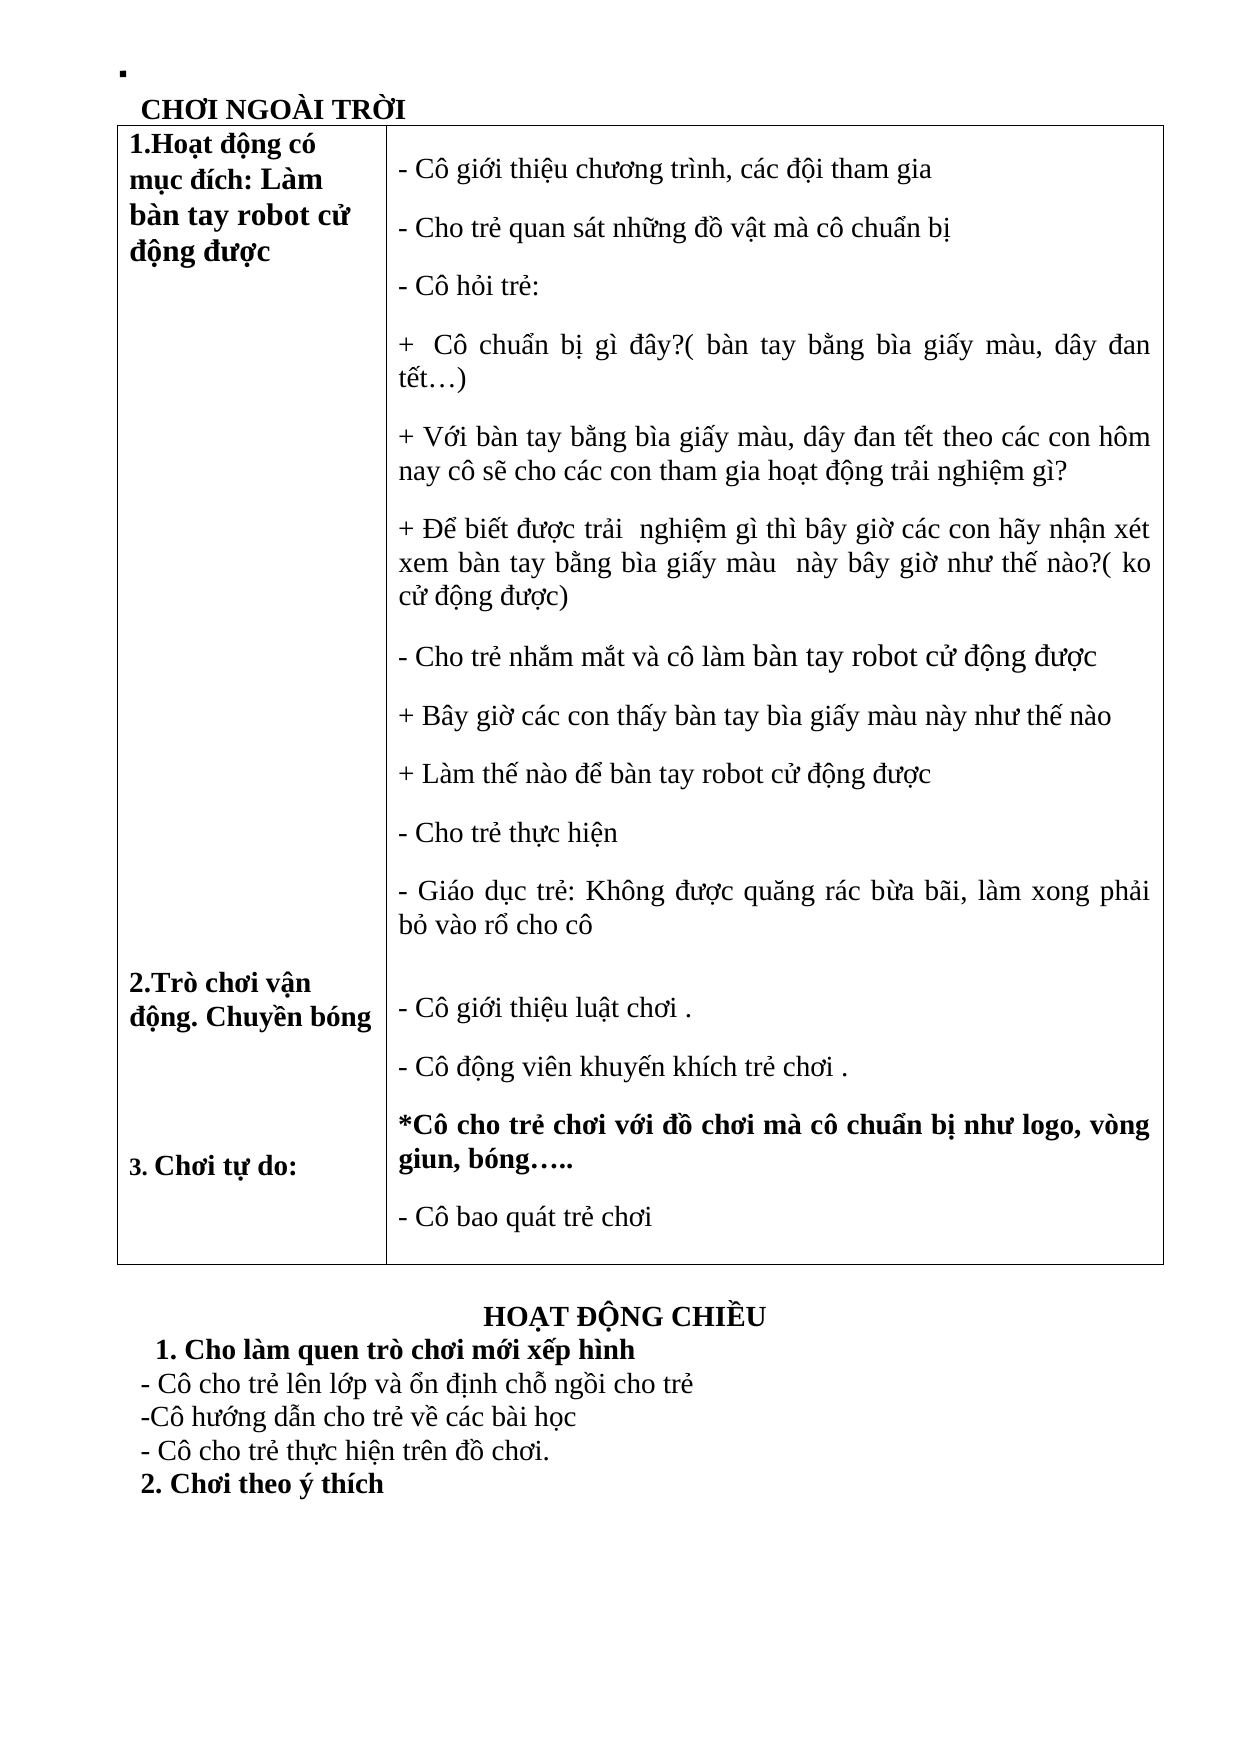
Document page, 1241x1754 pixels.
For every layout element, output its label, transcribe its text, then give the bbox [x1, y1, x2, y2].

text - Cô cho trẻ thực hiện trên đồ chơi. [140, 1433, 1162, 1467]
table_cell - Cô giới thiệu luật chơi . - Cô động viên khuyến khích trẻ chơi . *Cô cho trẻ chơi với đồ chơi mà cô chuẩn bị như logo, vòng giun, bóng….. - Cô bao quát trẻ chơi [387, 965, 1163, 1262]
table_cell 2.Trò chơi vận động. Chuyền bóng 3. Chơi tự do: [118, 965, 386, 1262]
table_header 1.Hoạt động có mục đích: Làm bàn tay robot cử động được [118, 126, 386, 965]
text - Cô cho trẻ lên lớp và ổn định chỗ ngồi cho trẻ [140, 1366, 1162, 1399]
table_header - Cô giới thiệu chương trình, các đội tham gia - Cho trẻ quan sát những đồ vật mà cô chuẩn bị - Cô hỏi trẻ: + Cô chuẩn bị gì đây?( bàn tay bằng bìa giấy màu, dây đan tết…) + Với bàn tay bằng bìa giấy màu, dây đan tết theo các con hôm nay cô sẽ cho các con tham gia hoạt động trải nghiệm gì? + Để biết được trải nghiệm gì thì bây giờ các con hãy nhận xét xem bàn tay bằng bìa giấy màu này bây giờ như thế nào?( ko cử động được) - Cho trẻ nhắm mắt và cô làm bàn tay robot cử động được + Bây giờ các con thấy bàn tay bìa giấy màu này như thế nào + Làm thế nào để bàn tay robot cử động được - Cho trẻ thực hiện - Giáo dục trẻ: Không được quăng rác bừa bãi, làm xong phải bỏ vào rổ cho cô [387, 126, 1163, 965]
text 1. Cho làm quen trò chơi mới xếp hình [140, 1332, 1162, 1366]
text -Cô hướng dẫn cho trẻ về các bài học [140, 1399, 1162, 1433]
text CHƠI NGOÀI TRỜI [140, 92, 1162, 125]
text HOẠT ĐỘNG CHIỀU [140, 1299, 1162, 1332]
text 2. Chơi theo ý thích [140, 1467, 1162, 1500]
